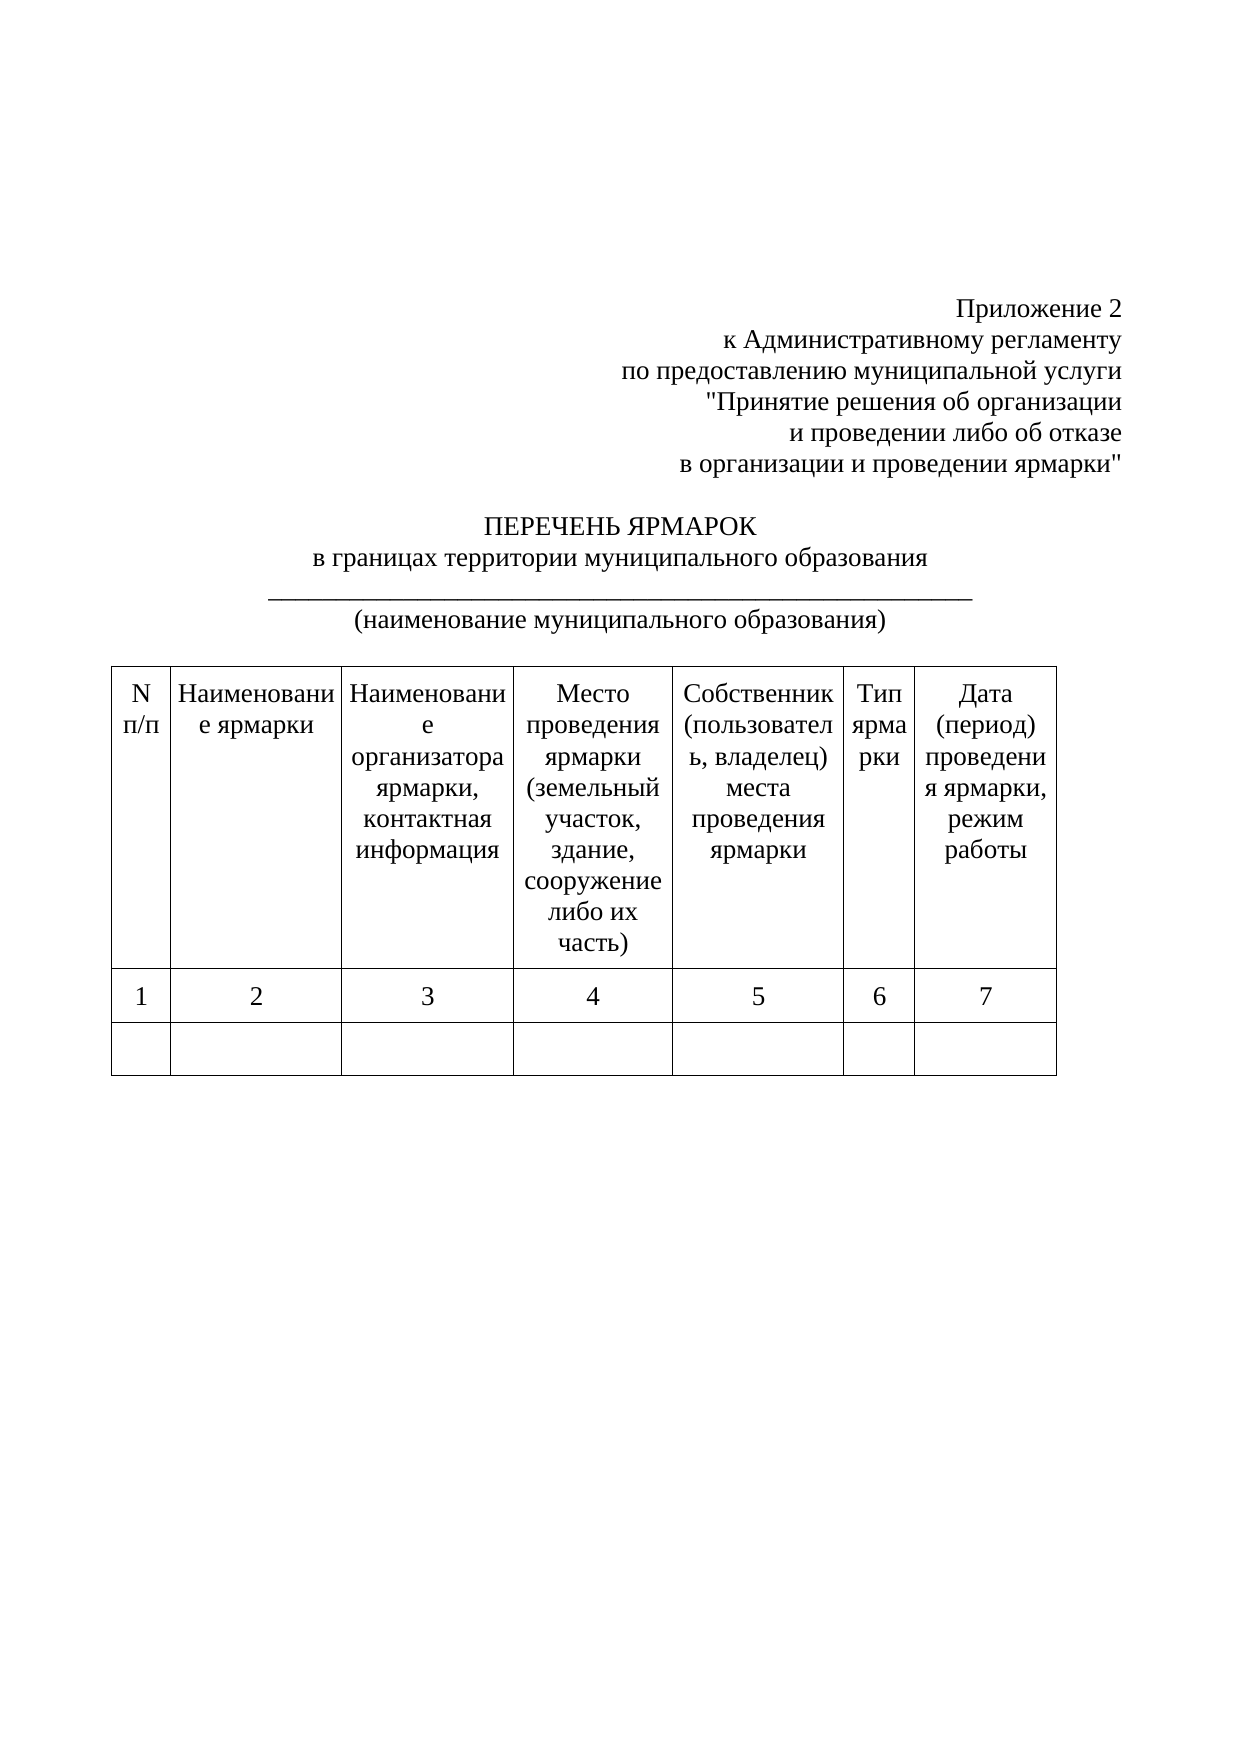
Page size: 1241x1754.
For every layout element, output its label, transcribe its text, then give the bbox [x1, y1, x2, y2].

table_cell [171, 1023, 341, 1075]
table_header Место проведения ярмарки (земельный участок, здание, сооружение либо их часть) [514, 667, 672, 968]
table_header Дата (период) проведения ярмарки, режим работы [915, 667, 1056, 968]
table_cell [342, 1023, 513, 1075]
table_header N п/п [112, 667, 170, 968]
table_cell 2 [171, 969, 341, 1022]
table_cell [915, 1023, 1056, 1075]
text Приложение 2 [118, 292, 1122, 323]
table_cell 7 [915, 969, 1056, 1022]
table_header Наименование организатора ярмарки, контактная информация [342, 667, 513, 968]
table_cell 1 [112, 969, 170, 1022]
table_cell 5 [673, 969, 843, 1022]
table_header Тип ярмарки [844, 667, 914, 968]
table_cell [673, 1023, 843, 1075]
text (наименование муниципального образования) [118, 603, 1122, 634]
text "Принятие решения об организации [118, 385, 1122, 416]
table_cell 6 [844, 969, 914, 1022]
text к Административному регламенту [118, 323, 1122, 354]
text и проведении либо об отказе [118, 416, 1122, 448]
table_cell [514, 1023, 672, 1075]
table_cell 4 [514, 969, 672, 1022]
text в организации и проведении ярмарки" [118, 448, 1122, 479]
text ____________________________________________________ [118, 572, 1122, 603]
table_cell [112, 1023, 170, 1075]
text ПЕРЕЧЕНЬ ЯРМАРОК [118, 510, 1122, 541]
table_header Наименование ярмарки [171, 667, 341, 968]
text по предоставлению муниципальной услуги [118, 354, 1122, 385]
table_header Собственник (пользователь, владелец) места проведения ярмарки [673, 667, 843, 968]
table_cell 3 [342, 969, 513, 1022]
text в границах территории муниципального образования [118, 541, 1122, 572]
table_cell [844, 1023, 914, 1075]
